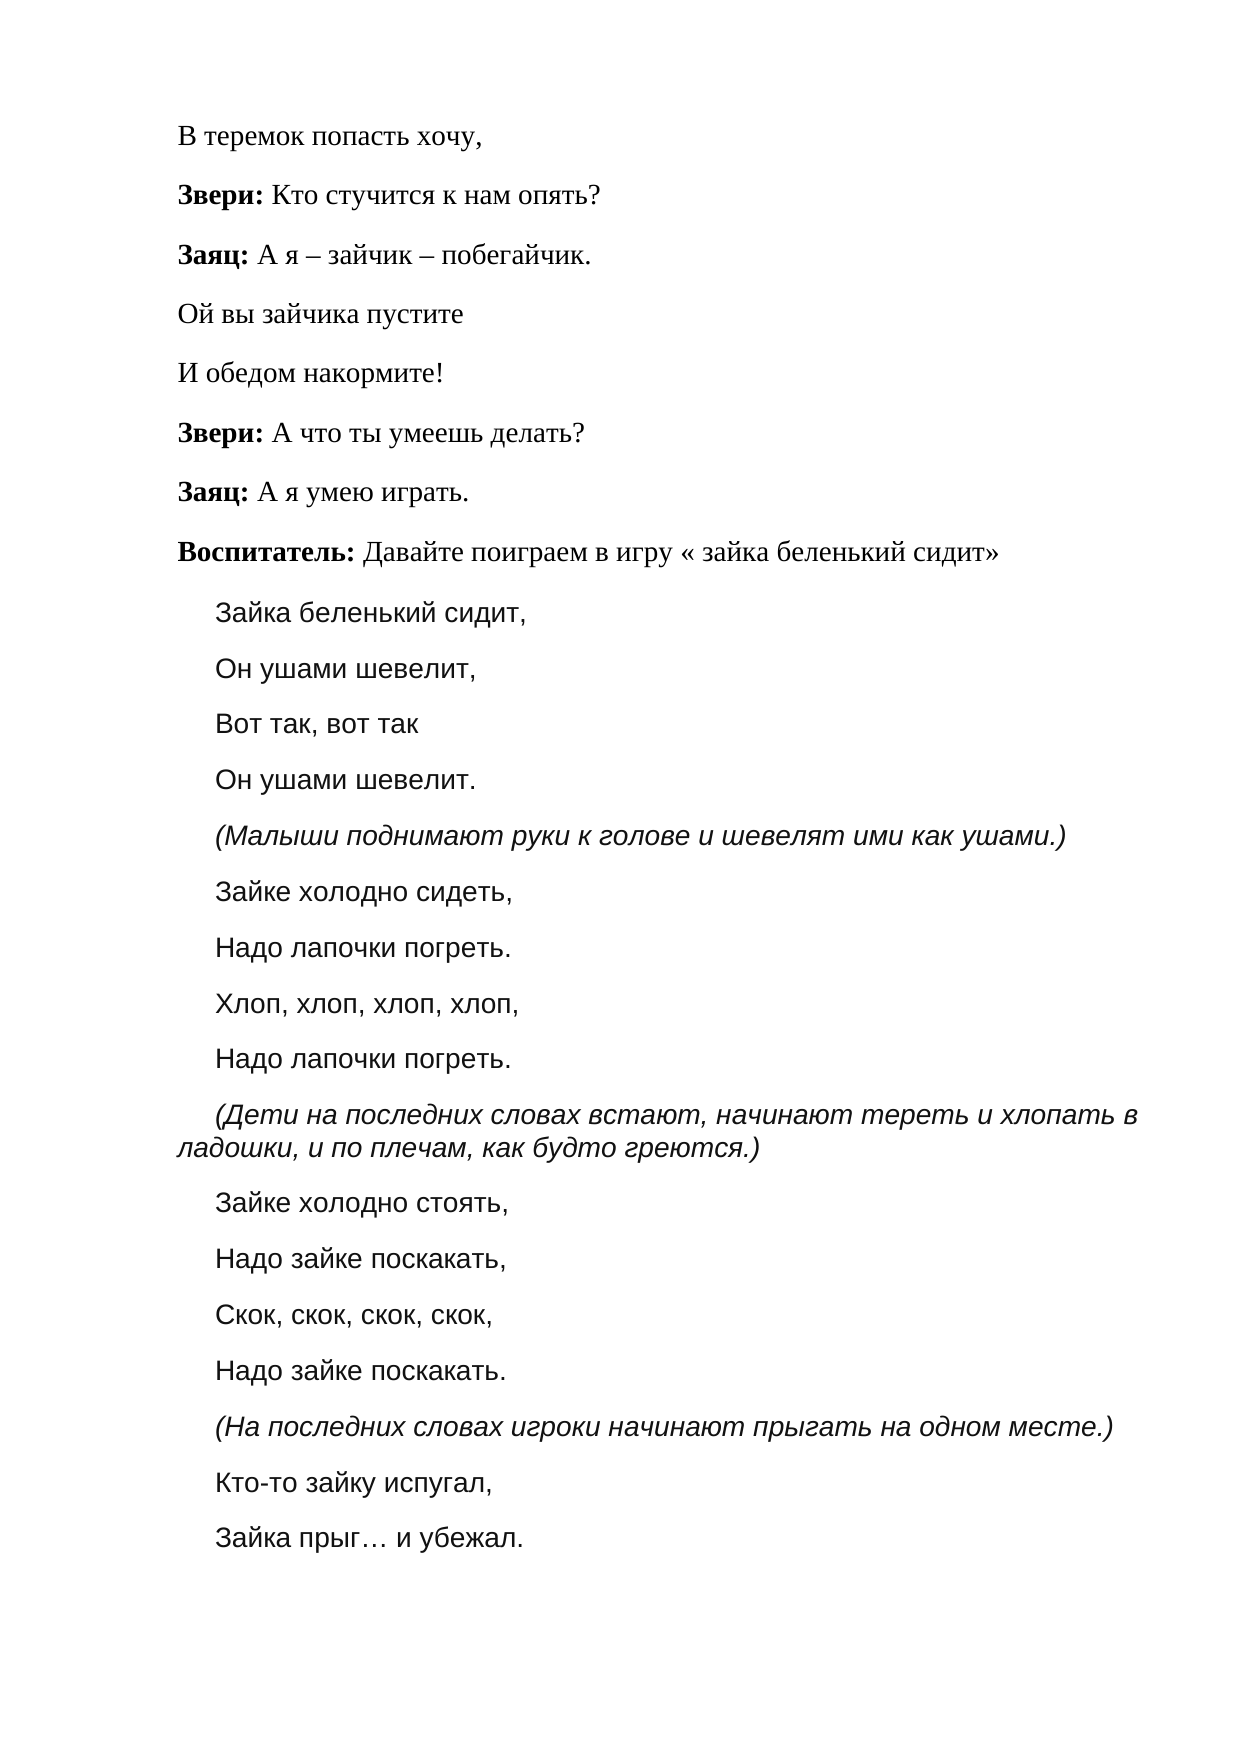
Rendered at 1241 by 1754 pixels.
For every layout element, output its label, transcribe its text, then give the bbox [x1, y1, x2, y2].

text В теремок попасть хочу, [177, 118, 1152, 152]
text Хлоп, хлоп, хлоп, хлоп, [177, 987, 1152, 1019]
text Зайка прыг… и убежал. [177, 1521, 1152, 1554]
text Звери: Кто стучится к нам опять? [177, 177, 1152, 211]
text Ой вы зайчика пустите [177, 296, 1152, 330]
text Звери: А что ты умеешь делать? [177, 415, 1152, 448]
text Он ушами шевелит, [177, 652, 1152, 684]
text И обедом накормите! [177, 356, 1152, 389]
text Заяц: А я – зайчик – побегайчик. [177, 237, 1152, 270]
text Кто-то зайку испугал, [177, 1466, 1152, 1498]
text Скок, скок, скок, скок, [177, 1298, 1152, 1331]
text (Дети на последних словах встают, начинают тереть и хлопать в ладошки, и по плечам, как будто греются.) [177, 1098, 1152, 1163]
text Зайке холодно стоять, [177, 1186, 1152, 1219]
text Вот так, вот так [177, 707, 1152, 740]
text (Малыши поднимают руки к голове и шевелят ими как ушами.) [177, 819, 1152, 851]
text (На последних словах игроки начинают прыгать на одном месте.) [177, 1410, 1152, 1442]
text Воспитатель: Давайте поиграем в игру « зайка беленький сидит» [177, 534, 1152, 567]
text Заяц: А я умею играть. [177, 474, 1152, 508]
text Надо лапочки погреть. [177, 931, 1152, 963]
text Зайке холодно сидеть, [177, 875, 1152, 907]
text Надо зайке поскакать. [177, 1354, 1152, 1386]
text Надо зайке поскакать, [177, 1242, 1152, 1275]
text Зайка беленький сидит, [177, 596, 1152, 628]
text Он ушами шевелит. [177, 763, 1152, 796]
text Надо лапочки погреть. [177, 1042, 1152, 1075]
